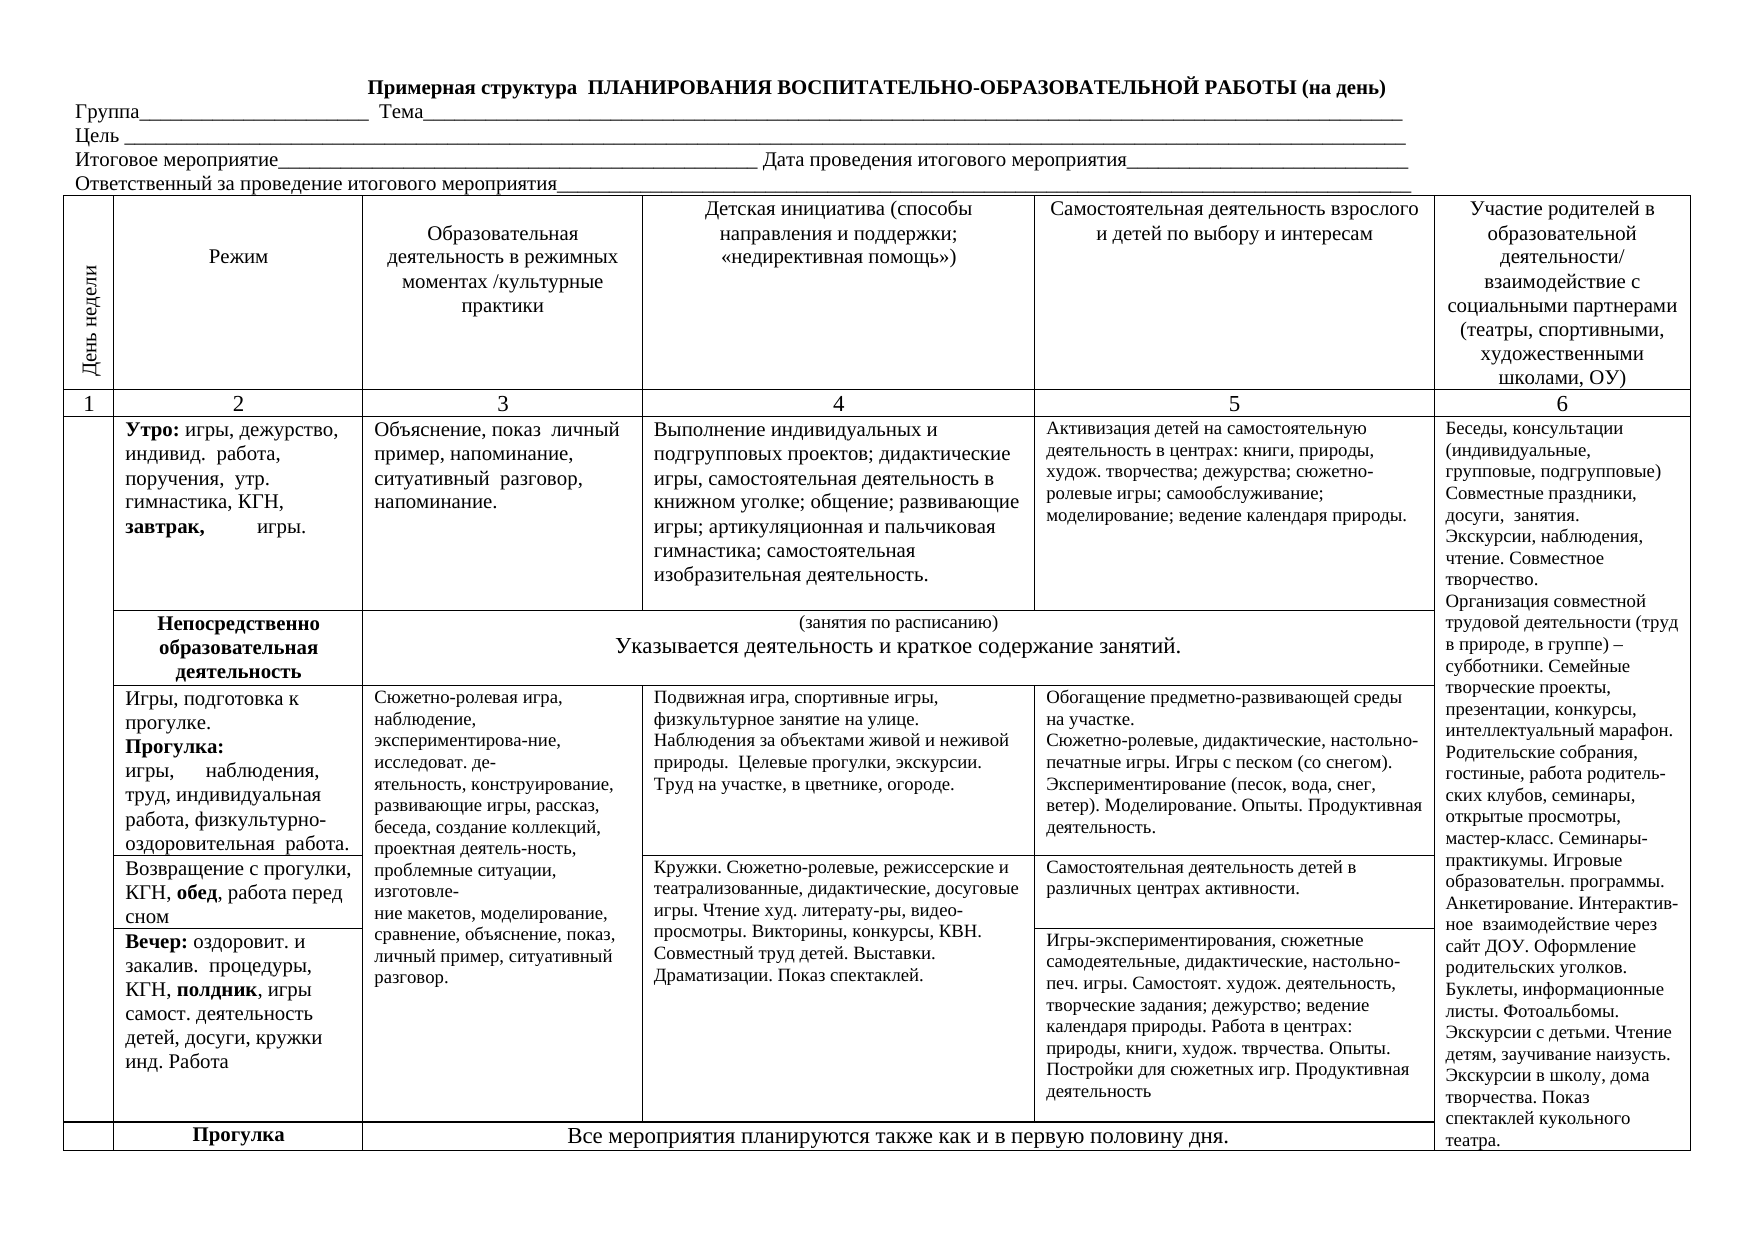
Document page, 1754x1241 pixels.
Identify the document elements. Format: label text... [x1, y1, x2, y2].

table_header Режим [114, 196, 362, 389]
table_header Участие родителей в образовательной деятельности/ взаимодействие с социальными партнерами (театры, спортивными, художественными школами, ОУ) [1435, 196, 1690, 389]
table_header Детская инициатива (способы направления и поддержки; «недирективная помощь») [643, 196, 1034, 389]
table_cell Самостоятельная деятельность детей в различных центрах активности. [1035, 856, 1434, 928]
text Итоговое мероприятие______________________________________________ Дата проведения итогового мероприятия___________________________ [75, 147, 1679, 171]
table_cell Утро: игры, дежурство, индивид. работа, поручения, утр. гимнастика, КГН, завтрак, игры. [114, 417, 362, 610]
table_cell Прогулка [114, 1123, 362, 1150]
table_cell Сюжетно-ролевая игра, наблюдение, экспериментирова-ние, исследоват. де- ятельность, конструирование, развивающие игры, рассказ, беседа, создание коллекций, проектная деятель-ность, проблемные ситуации, изготовле- ние макетов, моделирование, сравнение, объяснение, показ, личный пример, ситуативный разговор. [363, 686, 642, 1121]
table_cell Беседы, консультации (индивидуальные, групповые, подгрупповые) Совместные праздники, досуги, занятия. Экскурсии, наблюдения, чтение. Совместное творчество. Организация совместной трудовой деятельности (труд в природе, в группе) – субботники. Семейные творческие проекты, презентации, конкурсы, интеллектуальный марафон. Родительские собрания, гостиные, работа родитель-ских клубов, семинары, открытые просмотры, мастер-класс. Семинары- практикумы. Игровые образовательн. программы. Анкетирование. Интерактив-ное взаимодействие через сайт ДОУ. Оформление родительских уголков. Буклеты, информационные листы. Фотоальбомы. Экскурсии с детьми. Чтение детям, заучивание наизусть. Экскурсии в школу, дома творчества. Показ спектаклей кукольного театра. [1435, 417, 1690, 1150]
text Ответственный за проведение итогового мероприятия__________________________________________________________________________________ [75, 171, 1679, 195]
table_cell Непосредственно образовательная деятельность [114, 611, 362, 685]
table_header День недели [64, 196, 113, 389]
table_cell Подвижная игра, спортивные игры, физкультурное занятие на улице. Наблюдения за объектами живой и неживой природы. Целевые прогулки, экскурсии. Труд на участке, в цветнике, огороде. [643, 686, 1034, 854]
table_cell (занятия по расписанию) Указывается деятельность и краткое содержание занятий. [363, 611, 1434, 685]
text Цель ___________________________________________________________________________________________________________________________ [75, 123, 1679, 147]
table_cell 1 [64, 390, 113, 416]
table_cell 4 [643, 390, 1034, 416]
table_cell Игры-экспериментирования, сюжетные самодеятельные, дидактические, настольно-печ. игры. Самостоят. худож. деятельность, творческие задания; дежурство; ведение календаря природы. Работа в центрах: природы, книги, худож. тврчества. Опыты. Постройки для сюжетных игр. Продуктивная деятельность [1035, 929, 1434, 1121]
table_cell Возвращение с прогулки, КГН, обед, работа перед сном [114, 856, 362, 928]
table_cell Объяснение, показ личный пример, напоминание, ситуативный разговор, напоминание. [363, 417, 642, 610]
table_cell Активизация детей на самостоятельную деятельность в центрах: книги, природы, худож. творчества; дежурства; сюжетно-ролевые игры; самообслуживание; моделирование; ведение календаря природы. [1035, 417, 1434, 610]
table_cell Вечер: оздоровит. и закалив. процедуры, КГН, полдник, игры самост. деятельность детей, досуги, кружки инд. Работа [114, 929, 362, 1121]
table_cell 6 [1435, 390, 1690, 416]
table_header Образовательная деятельность в режимных моментах /культурные практики [363, 196, 642, 389]
table_header Самостоятельная деятельность взрослого и детей по выбору и интересам [1035, 196, 1434, 389]
table_cell 3 [363, 390, 642, 416]
table_cell Игры, подготовка к прогулке. Прогулка: игры, наблюдения, труд, индивидуальная работа, физкультурно-оздоровительная работа. [114, 686, 362, 854]
table_cell 2 [114, 390, 362, 416]
table_cell [64, 1123, 113, 1150]
table_cell [64, 417, 113, 1121]
text Примерная структура ПЛАНИРОВАНИЯ ВОСПИТАТЕЛЬНО-ОБРАЗОВАТЕЛЬНОЙ РАБОТЫ (на день) [75, 75, 1679, 99]
table_cell Выполнение индивидуальных и подгрупповых проектов; дидактические игры, самостоятельная деятельность в книжном уголке; общение; развивающие игры; артикуляционная и пальчиковая гимнастика; самостоятельная изобразительная деятельность. [643, 417, 1034, 610]
table_cell Обогащение предметно-развивающей среды на участке. Сюжетно-ролевые, дидактические, настольно-печатные игры. Игры с песком (со снегом). Экспериментирование (песок, вода, снег, ветер). Моделирование. Опыты. Продуктивная деятельность. [1035, 686, 1434, 854]
table_cell 5 [1035, 390, 1434, 416]
table_cell Кружки. Сюжетно-ролевые, режиссерские и театрализованные, дидактические, досуговые игры. Чтение худ. литерату-ры, видео-просмотры. Викторины, конкурсы, КВН. Совместный труд детей. Выставки. Драматизации. Показ спектаклей. [643, 856, 1034, 1121]
text Группа______________________ Тема______________________________________________________________________________________________ [75, 99, 1679, 123]
table_cell Все мероприятия планируются также как и в первую половину дня. [363, 1123, 1434, 1150]
